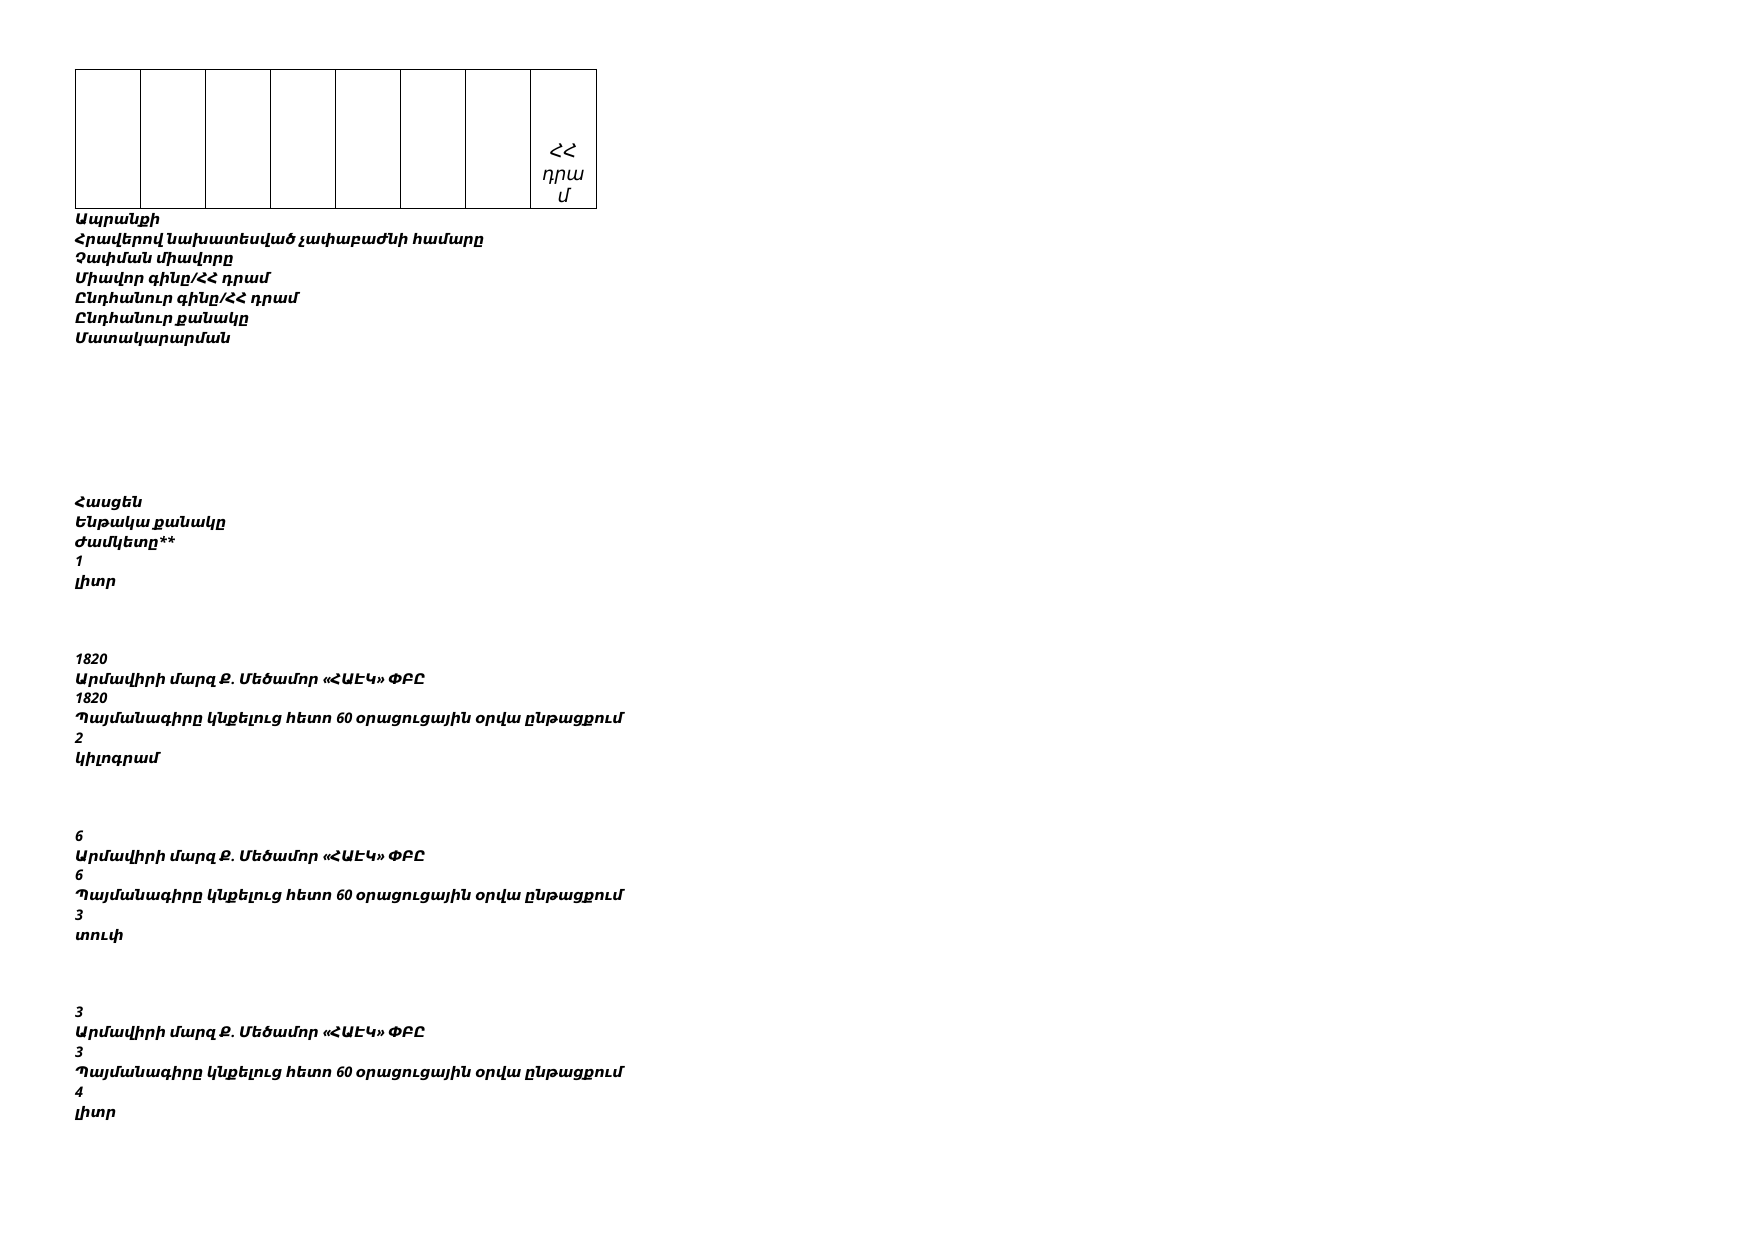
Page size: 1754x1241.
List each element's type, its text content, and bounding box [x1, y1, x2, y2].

text ՀՀ դրամ [542, 70, 585, 207]
